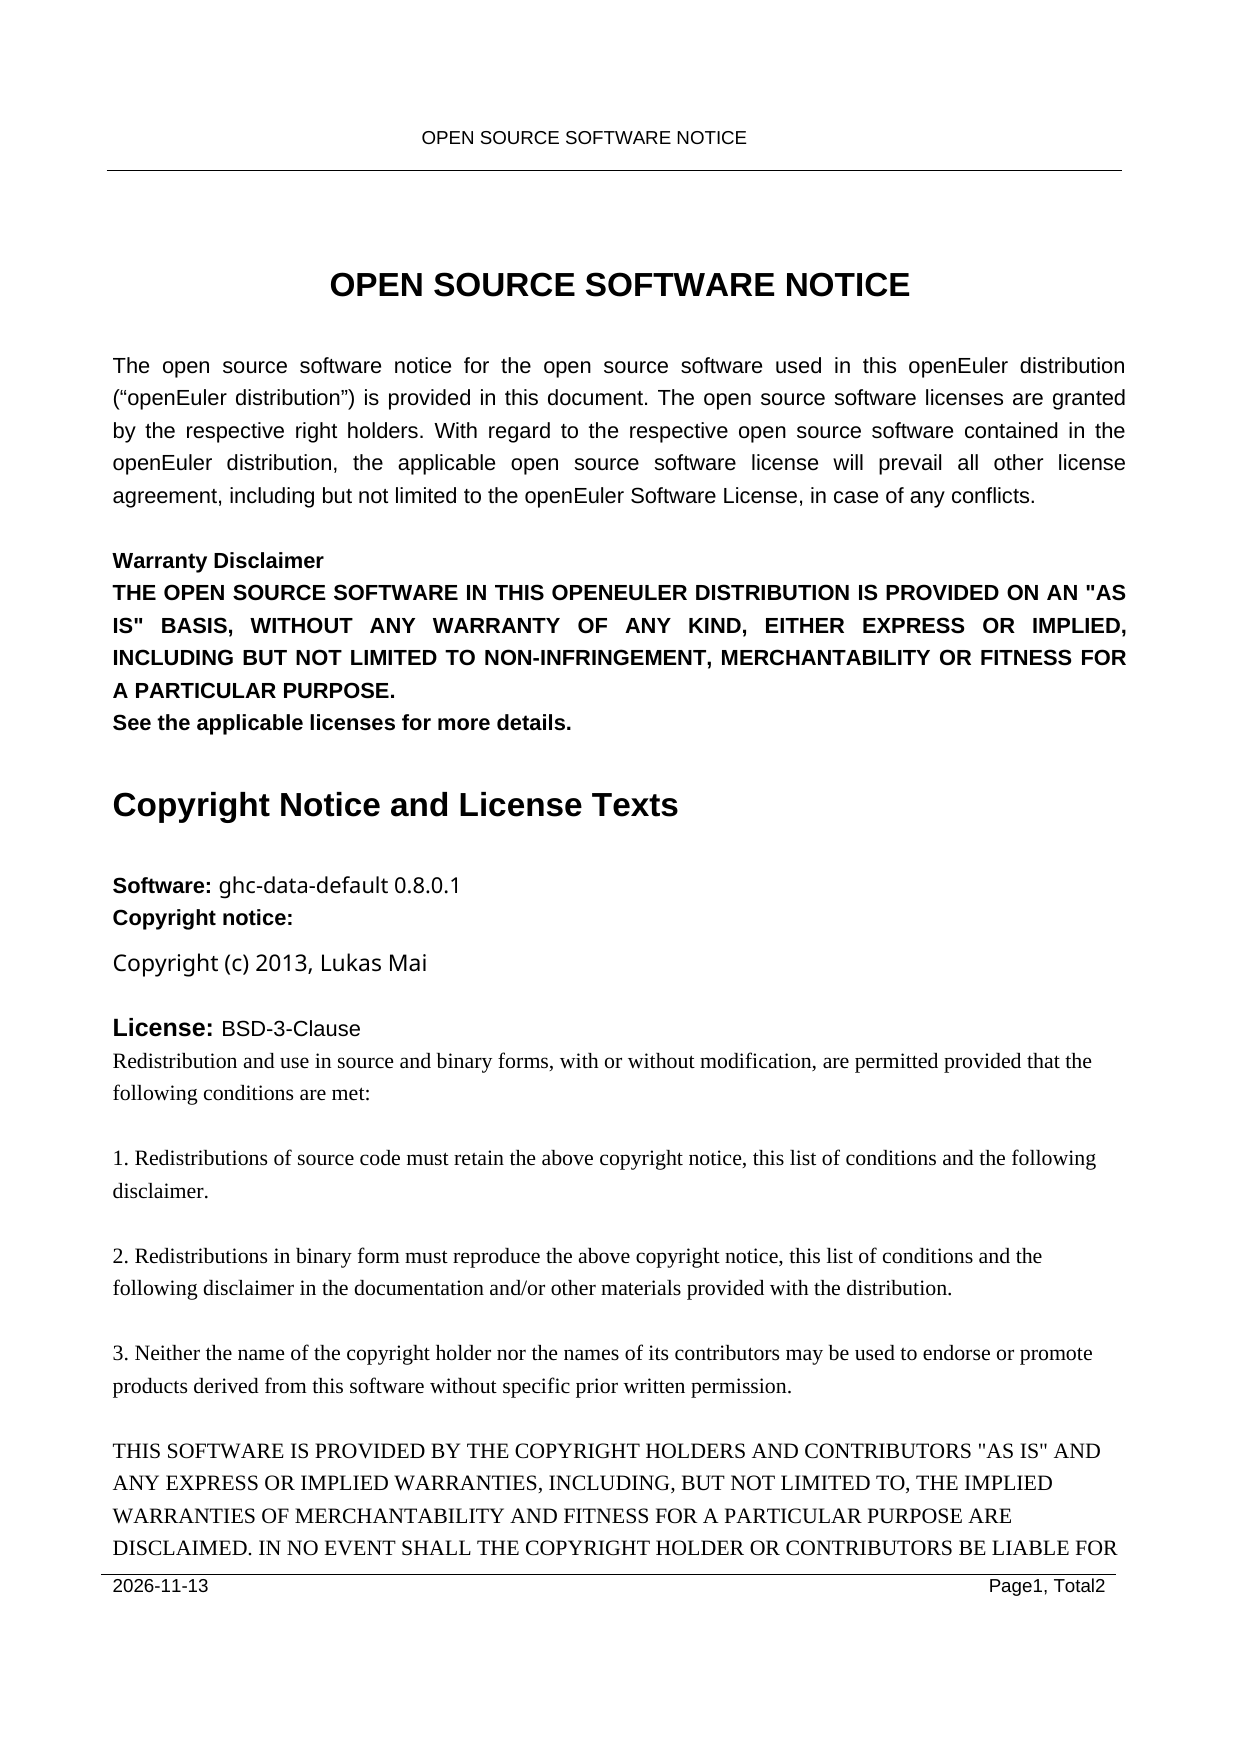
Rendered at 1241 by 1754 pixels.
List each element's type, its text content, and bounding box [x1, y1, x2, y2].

text License: BSD-3-Clause [112, 1012, 1128, 1044]
text OPEN SOURCE SOFTWARE NOTICE [112, 251, 1128, 316]
text Copyright (c) 2013, Lukas Mai [112, 947, 1128, 1012]
text Copyright notice: [112, 901, 1128, 934]
title Software: ghc-data-default 0.8.0.1 [112, 869, 1128, 901]
text Copyright Notice and License Texts [112, 771, 1128, 836]
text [112, 1044, 1128, 1564]
text Warranty Disclaimer [112, 544, 1128, 576]
text The open source software notice for the open source software used in this openEuler distribution (“openEuler distribution”) is provided in this document. The open source software licenses are granted by the respective right holders. With regard to the respective open source software contained in the openEuler distribution, the applicable open source software license will prevail all other license agreement, including but not limited to the openEuler Software License, in case of any conflicts. [112, 349, 1128, 511]
text THE OPEN SOURCE SOFTWARE IN THIS OPENEULER DISTRIBUTION IS PROVIDED ON AN "AS IS" BASIS, WITHOUT ANY WARRANTY OF ANY KIND, EITHER EXPRESS OR IMPLIED, INCLUDING BUT NOT LIMITED TO NON-INFRINGEMENT, MERCHANTABILITY OR FITNESS FOR A PARTICULAR PURPOSE. See the applicable licenses for more details. [112, 576, 1128, 739]
